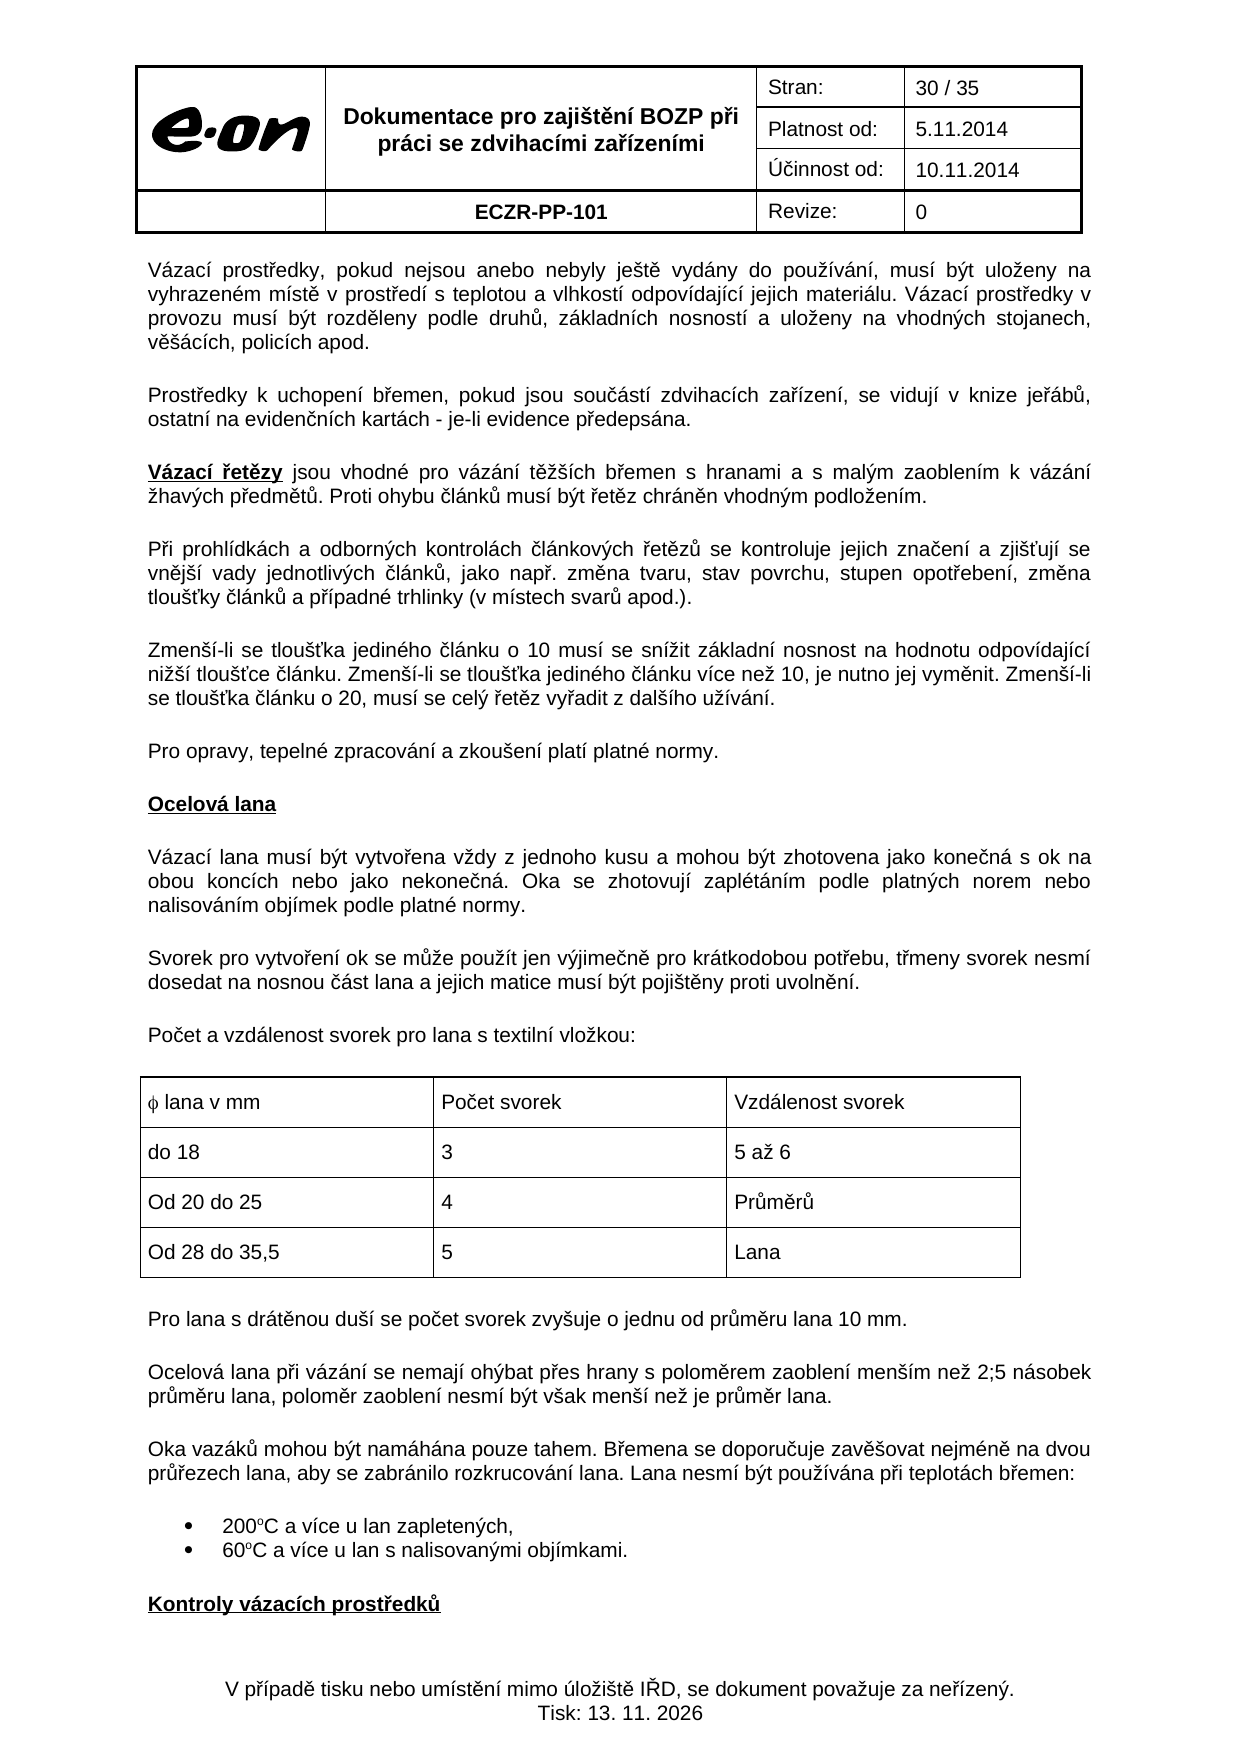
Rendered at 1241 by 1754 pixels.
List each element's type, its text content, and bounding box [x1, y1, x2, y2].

text Svorek pro vytvoření ok se může použít jen výjimečně pro krátkodobou potřebu, třmeny svorek nesmí dosedat na nosnou část lana a jejich matice musí být pojištěny proti uvolnění. [148, 946, 1092, 994]
text Vázací řetězy jsou vhodné pro vázání těžších břemen s hranami a s malým zaoblením k vázání žhavých předmětů. Proti ohybu článků musí být řetěz chráněn vhodným podložením. [148, 460, 1092, 508]
text Při prohlídkách a odborných kontrolách článkových řetězů se kontroluje jejich značení a zjišťují se vnější vady jednotlivých článků, jako např. změna tvaru, stav povrchu, stupen opotřebení, změna tloušťky článků a případné trhlinky (v místech svarů apod.). [148, 537, 1092, 609]
text Počet a vzdálenost svorek pro lana s textilní vložkou: [148, 1023, 1092, 1047]
text Vázací lana musí být vytvořena vždy z jednoho kusu a mohou být zhotovena jako konečná s ok na obou koncích nebo jako nekonečná. Oka se zhotovují zaplétáním podle platných norem nebo nalisováním objímek podle platné normy. [148, 845, 1092, 917]
table_cell do 18 [141, 1128, 433, 1177]
text Kontroly vázacích prostředků [148, 1591, 1092, 1615]
text Vázací prostředky, pokud nejsou anebo nebyly ještě vydány do používání, musí být uloženy na vyhrazeném místě v prostředí s teplotou a vlhkostí odpovídající jejich materiálu. Vázací prostředky v provozu musí být rozděleny podle druhů, základních nosností a uloženy na vhodných stojanech, věšácích, policích apod. [148, 258, 1092, 353]
table_cell Průměrů [727, 1178, 1020, 1227]
table_cell 5 [434, 1228, 726, 1277]
table_cell 5 až 6 [727, 1128, 1020, 1177]
text Ocelová lana při vázání se nemají ohýbat přes hrany s poloměrem zaoblení menším než 2;5 násobek průměru lana, poloměr zaoblení nesmí být však menší než je průměr lana. [148, 1360, 1092, 1408]
table_header Vzdálenost svorek [727, 1078, 1020, 1127]
list 200oC a více u lan zapletených, [185, 1514, 1092, 1538]
table_cell 4 [434, 1178, 726, 1227]
table_cell 3 [434, 1128, 726, 1177]
text Zmenší-li se tloušťka jediného článku o 10 musí se snížit základní nosnost na hodnotu odpovídající nižší tloušťce článku. Zmenší-li se tloušťka jediného článku více než 10, je nutno jej vyměnit. Zmenší-li se tloušťka článku o 20, musí se celý řetěz vyřadit z dalšího užívání. [148, 638, 1092, 710]
text Ocelová lana [148, 792, 1092, 816]
list 60oC a více u lan s nalisovanými objímkami. [185, 1538, 1092, 1562]
table_header lana v mm [141, 1078, 433, 1127]
text Oka vazáků mohou být namáhána pouze tahem. Břemena se doporučuje zavěšovat nejméně na dvou průřezech lana, aby se zabránilo rozkrucování lana. Lana nesmí být používána při teplotách břemen: [148, 1437, 1092, 1485]
text Pro opravy, tepelné zpracování a zkoušení platí platné normy. [148, 739, 1092, 763]
table_cell Od 20 do 25 [141, 1178, 433, 1227]
table_header Počet svorek [434, 1078, 726, 1127]
text Pro lana s drátěnou duší se počet svorek zvyšuje o jednu od průměru lana 10 mm. [148, 1307, 1092, 1331]
table_cell Lana [727, 1228, 1020, 1277]
table_cell Od 28 do 35,5 [141, 1228, 433, 1277]
text Prostředky k uchopení břemen, pokud jsou součástí zdvihacích zařízení, se vidují v knize jeřábů, ostatní na evidenčních kartách - je-li evidence předepsána. [148, 383, 1092, 431]
